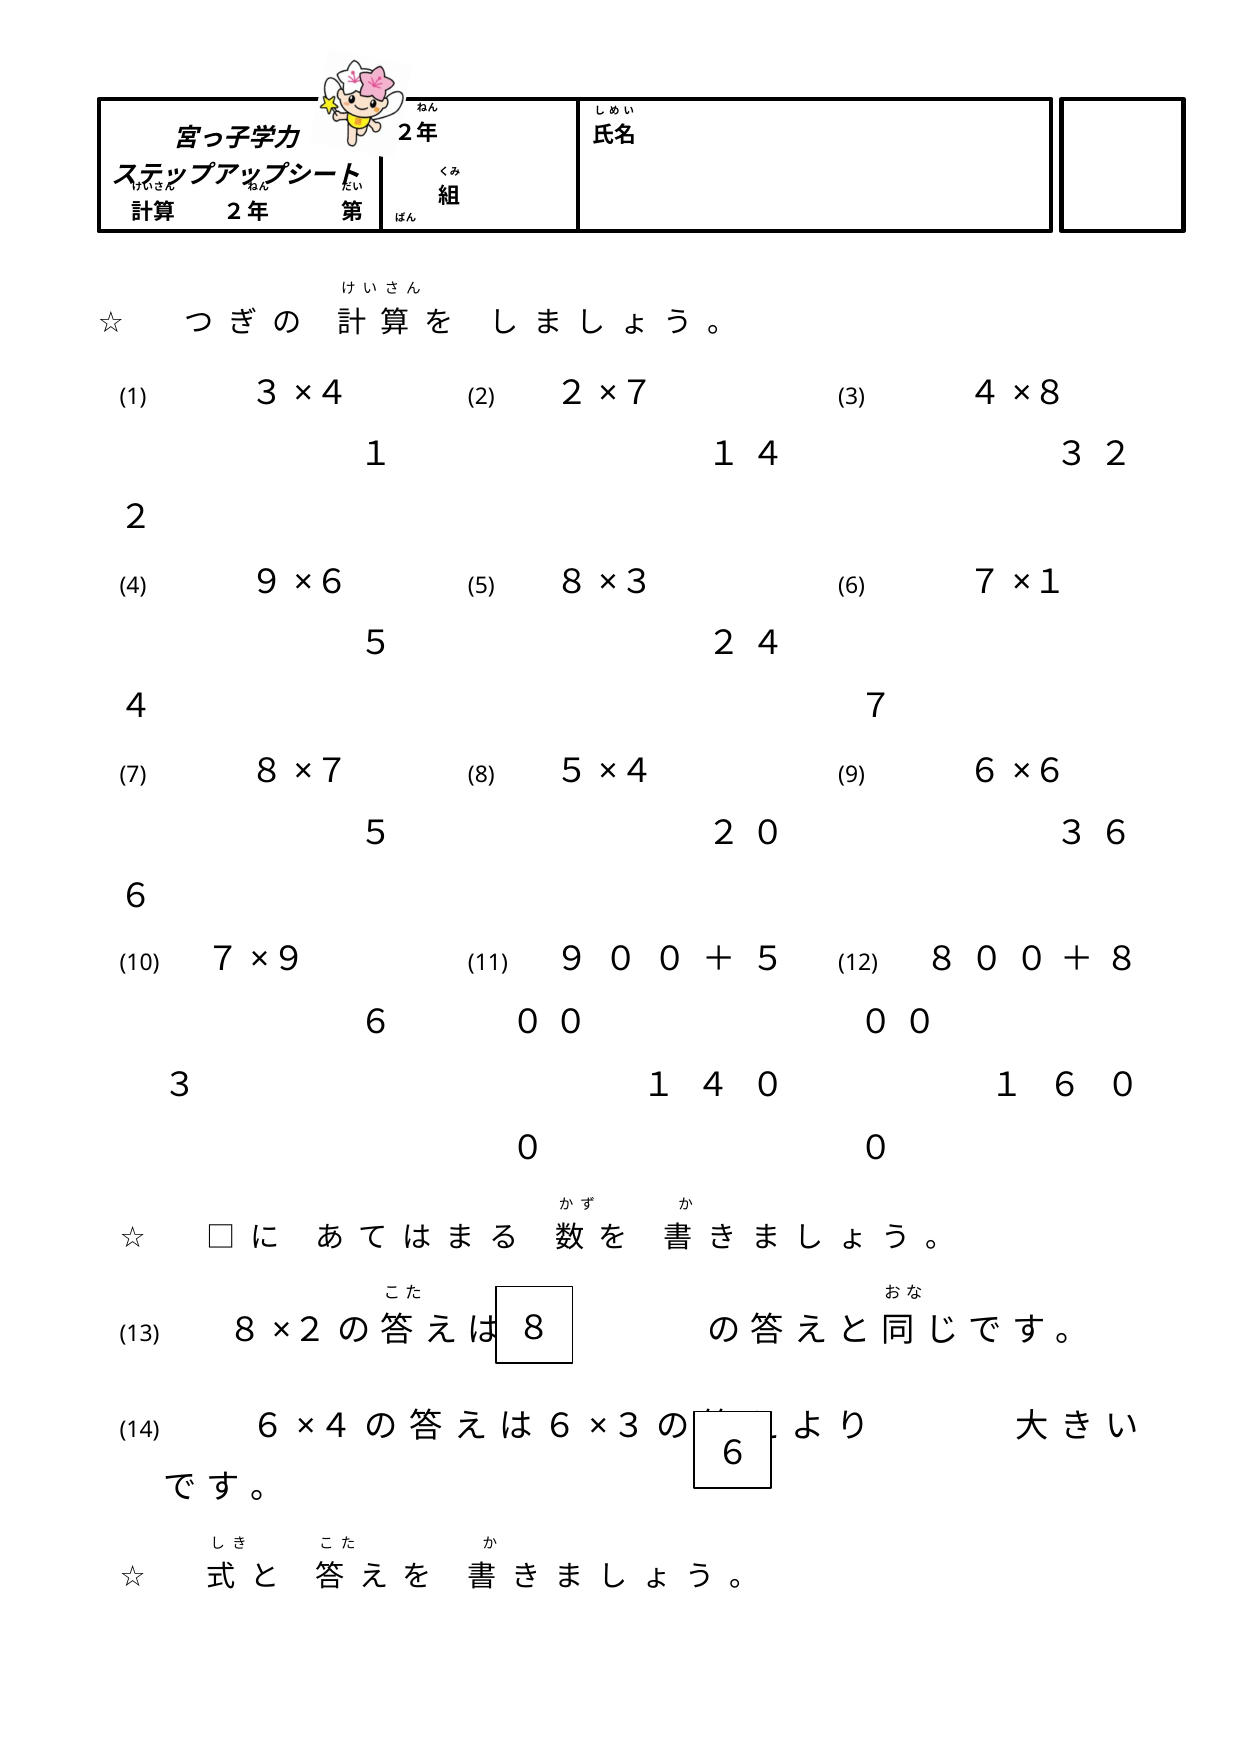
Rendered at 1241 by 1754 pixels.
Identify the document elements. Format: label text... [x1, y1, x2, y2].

text ☆ つぎの を しましょう。 [98, 261, 1143, 356]
table_cell ☆ □に あてはまる を きましょう。 [98, 1177, 1161, 1271]
table_cell ９×６ ５４ [98, 546, 452, 735]
table_header ２×７ １４ [452, 356, 806, 546]
table_header ３×４ １２ [98, 356, 452, 546]
table_cell ８×３ ２４ [452, 546, 806, 735]
table_cell ６×４の答えは６×３の答えより 大きいです。 [98, 1390, 1161, 1516]
table_cell ☆ と えを きましょう。 [98, 1516, 1161, 1611]
table_cell ７×９ ６３ [98, 924, 452, 1177]
table_cell ９００＋５００ １４００ [452, 924, 806, 1177]
table_cell ７×１ ７ [806, 546, 1161, 735]
table_header ４×８ ３２ [806, 356, 1161, 546]
table_cell ８００＋８００ １６００ [806, 924, 1161, 1177]
table_cell ６×６ ３６ [806, 735, 1161, 924]
table_cell ５×４ ２０ [452, 735, 806, 924]
table_cell ８×７ ５６ [98, 735, 452, 924]
table_cell ８×２のえは２× の答えとじです。 [98, 1271, 1161, 1389]
picture [310, 48, 412, 158]
